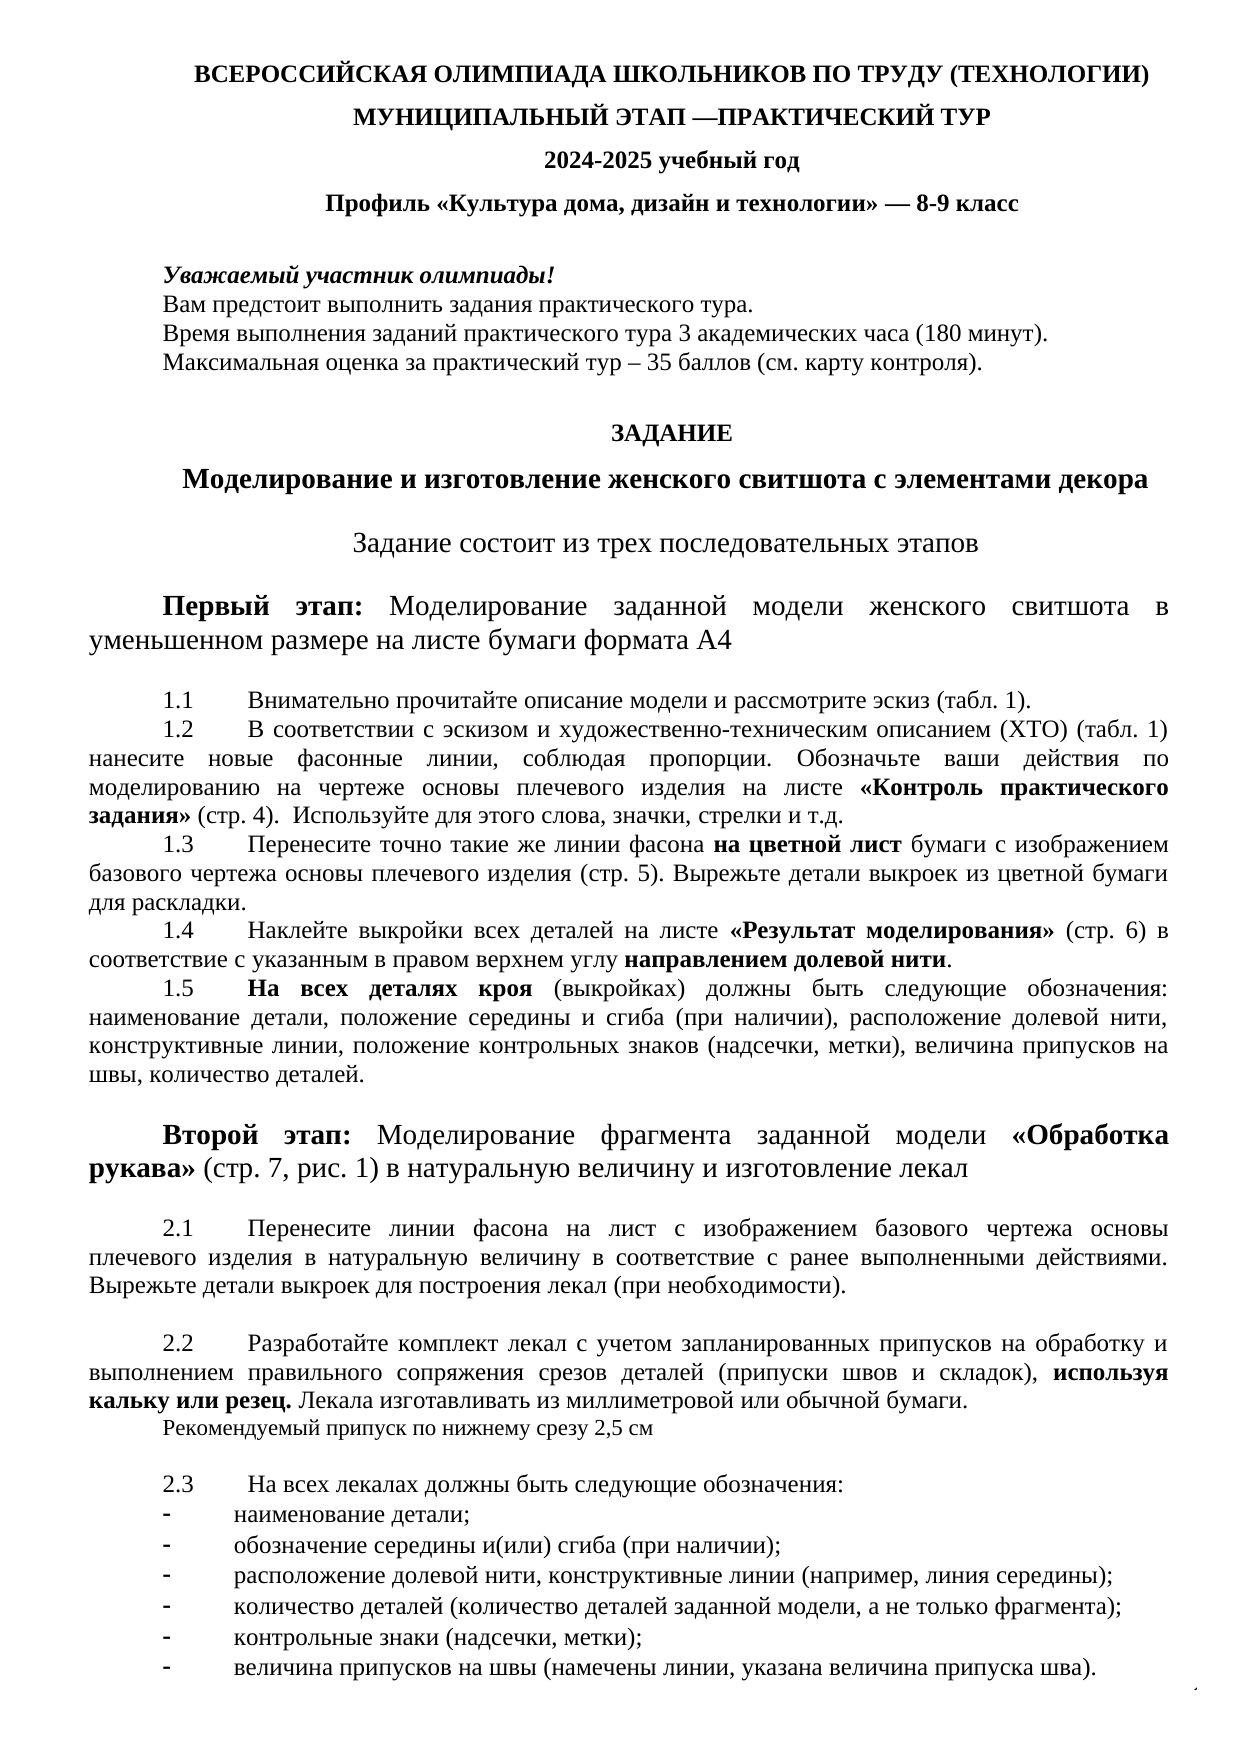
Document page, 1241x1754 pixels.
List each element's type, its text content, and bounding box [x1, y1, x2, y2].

list наименование детали; [89, 1498, 1181, 1529]
list расположение долевой нити, конструктивные линии (например, линия середины); [89, 1559, 1181, 1590]
text 2024-2025 учебный год [89, 145, 1181, 174]
list Внимательно прочитайте описание модели и рассмотрите эскиз (табл. 1). [89, 685, 1181, 714]
list Разработайте комплект лекал с учетом запланированных припусков на обработку и выполнением правильного сопряжения срезов деталей (припуски швов и складок), используя кальку или резец. Лекала изготавливать из миллиметровой или обычной бумаги. [89, 1328, 1169, 1414]
text Второй этап: Моделирование фрагмента заданной модели «Обработка рукава» (стр. 7, рис. 1) в натуральную величину и изготовление лекал [89, 1117, 1169, 1184]
text Профиль «Культура дома, дизайн и технологии» ― 8-9 класс [89, 188, 1181, 217]
text Максимальная оценка за практический тур – 35 баллов (см. карту контроля). [89, 347, 1181, 375]
list обозначение середины и(или) сгиба (при наличии); [89, 1529, 1181, 1559]
list контрольные знаки (надсечки, метки); [89, 1621, 1181, 1651]
list Наклейте выкройки всех деталей на листе «Результат моделирования» (стр. 6) в соответствие с указанным в правом верхнем углу направлением долевой нити. [89, 916, 1169, 973]
subtitle Моделирование и изготовление женского свитшота с элементами декора [89, 462, 1168, 495]
list На всех лекалах должны быть следующие обозначения: [89, 1469, 1181, 1498]
text ВСЕРОССИЙСКАЯ ОЛИМПИАДА ШКОЛЬНИКОВ ПО ТРУДУ (ТЕХНОЛОГИИ) [89, 59, 1181, 88]
text Время выполнения заданий практического тура 3 академических часа (180 минут). [89, 318, 1181, 347]
list величина припусков на швы (намечены линии, указана величина припуска шва). [89, 1651, 1181, 1682]
text ЗАДАНИЕ [89, 418, 1181, 447]
list Перенесите точно такие же линии фасона на цветной лист бумаги с изображением базового чертежа основы плечевого изделия (стр. 5). Вырежьте детали выкроек из цветной бумаги для раскладки. [89, 829, 1169, 916]
text Задание состоит из трех последовательных этапов [89, 525, 1168, 558]
text Вам предстоит выполнить задания практического тура. [89, 289, 1181, 318]
list Рекомендуемый припуск по нижнему срезу 2,5 см [162, 1414, 1169, 1441]
text МУНИЦИПАЛЬНЫЙ ЭТАП ―ПРАКТИЧЕСКИЙ ТУР [89, 102, 1181, 131]
text Уважаемый участник олимпиады! [89, 260, 1181, 289]
list Перенесите линии фасона на лист с изображением базового чертежа основы плечевого изделия в натуральную величину в соответствие с ранее выполненными действиями. Вырежьте детали выкроек для построения лекал (при необходимости). [89, 1213, 1169, 1299]
list На всех деталях кроя (выкройках) должны быть следующие обозначения: наименование детали, положение середины и сгиба (при наличии), расположение долевой нити, конструктивные линии, положение контрольных знаков (надсечки, метки), величина припусков на швы, количество деталей. [89, 973, 1169, 1088]
list В соответствии с эскизом и художественно-техническим описанием (ХТО) (табл. 1) нанесите новые фасонные линии, соблюдая пропорции. Обозначьте ваши действия по моделированию на чертеже основы плечевого изделия на листе «Контроль практического задания» (стр. 4). Используйте для этого слова, значки, стрелки и т.д. [89, 714, 1169, 829]
text Первый этап: Моделирование заданной модели женского свитшота в уменьшенном размере на листе бумаги формата А4 [89, 588, 1169, 656]
list количество деталей (количество деталей заданной модели, а не только фрагмента); [89, 1590, 1181, 1621]
